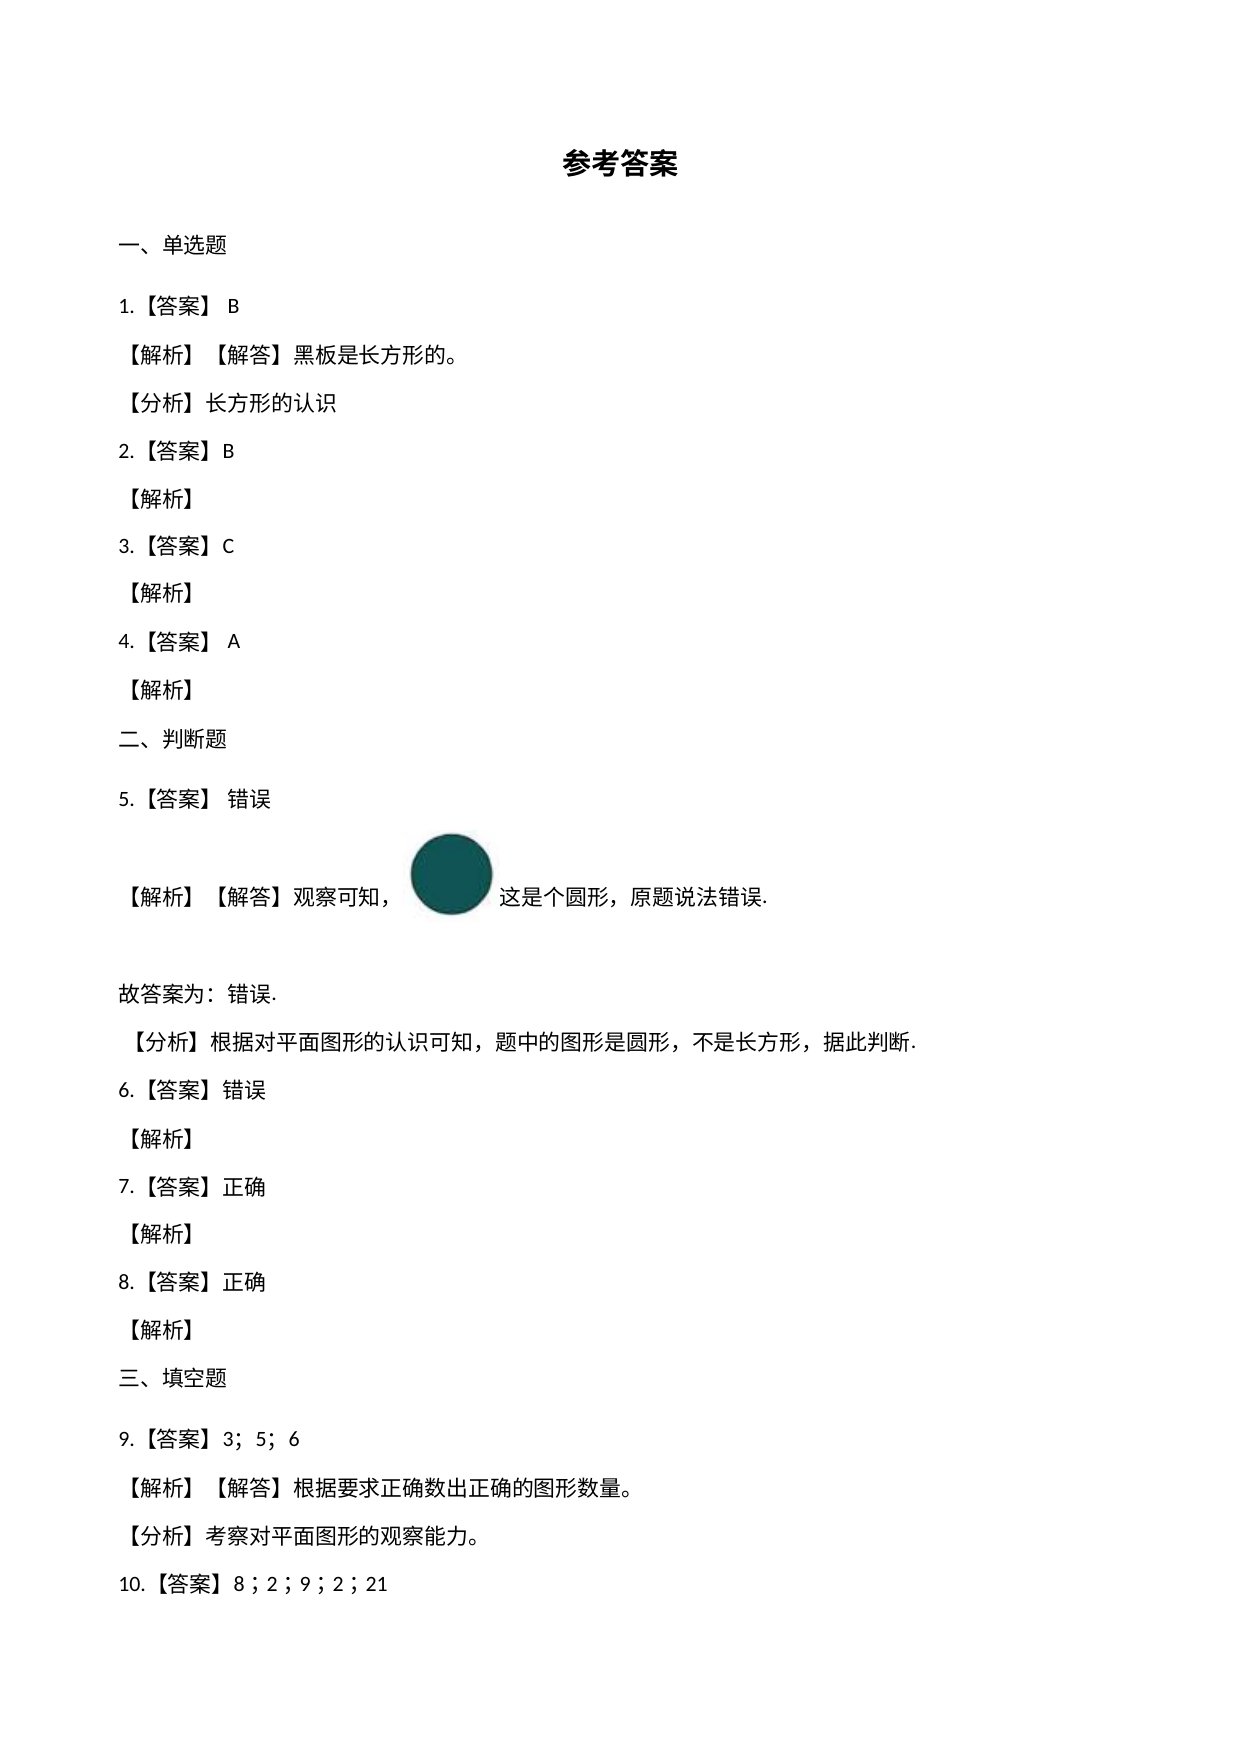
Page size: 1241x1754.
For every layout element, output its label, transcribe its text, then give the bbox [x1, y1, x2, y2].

text 【解析】 [118, 1313, 1122, 1345]
text 一、单选题 [118, 228, 1122, 261]
text 【解析】 [118, 673, 1122, 705]
text 【解析】 [118, 1218, 1122, 1250]
text 二、判断题 [118, 721, 1122, 754]
text 10.【答案】8；2；9；2；21 [118, 1567, 1122, 1600]
text 参考答案 [118, 129, 1122, 194]
text 三、填空题 [118, 1361, 1122, 1393]
text 【解析】 [118, 1121, 1122, 1154]
text 【解析】【解答】黑板是长方形的。 [118, 337, 1122, 370]
text 【分析】长方形的认识 [118, 386, 1122, 418]
text 7.【答案】正确 [118, 1169, 1122, 1202]
text 1.【答案】 B [118, 289, 1122, 321]
text 3.【答案】C [118, 530, 1122, 562]
text 【解析】【解答】观察可知，这是个圆形，原题说法错误. [118, 830, 1122, 960]
text 【解析】【解答】根据要求正确数出正确的图形数量。 【分析】考察对平面图形的观察能力。 [118, 1470, 1122, 1551]
text 2.【答案】B [118, 434, 1122, 466]
picture [402, 830, 500, 923]
text 【分析】根据对平面图形的认识可知，题中的图形是圆形，不是长方形，据此判断. [118, 1024, 1122, 1057]
text 故答案为：错误. [118, 976, 1122, 1009]
text 【解析】 [118, 482, 1122, 515]
text 5.【答案】 错误 [118, 782, 1122, 814]
text 4.【答案】 A [118, 624, 1122, 657]
text 6.【答案】错误 [118, 1073, 1122, 1105]
text 9.【答案】3；5；6 [118, 1422, 1122, 1454]
text 8.【答案】正确 [118, 1265, 1122, 1298]
text 【解析】 [118, 577, 1122, 609]
